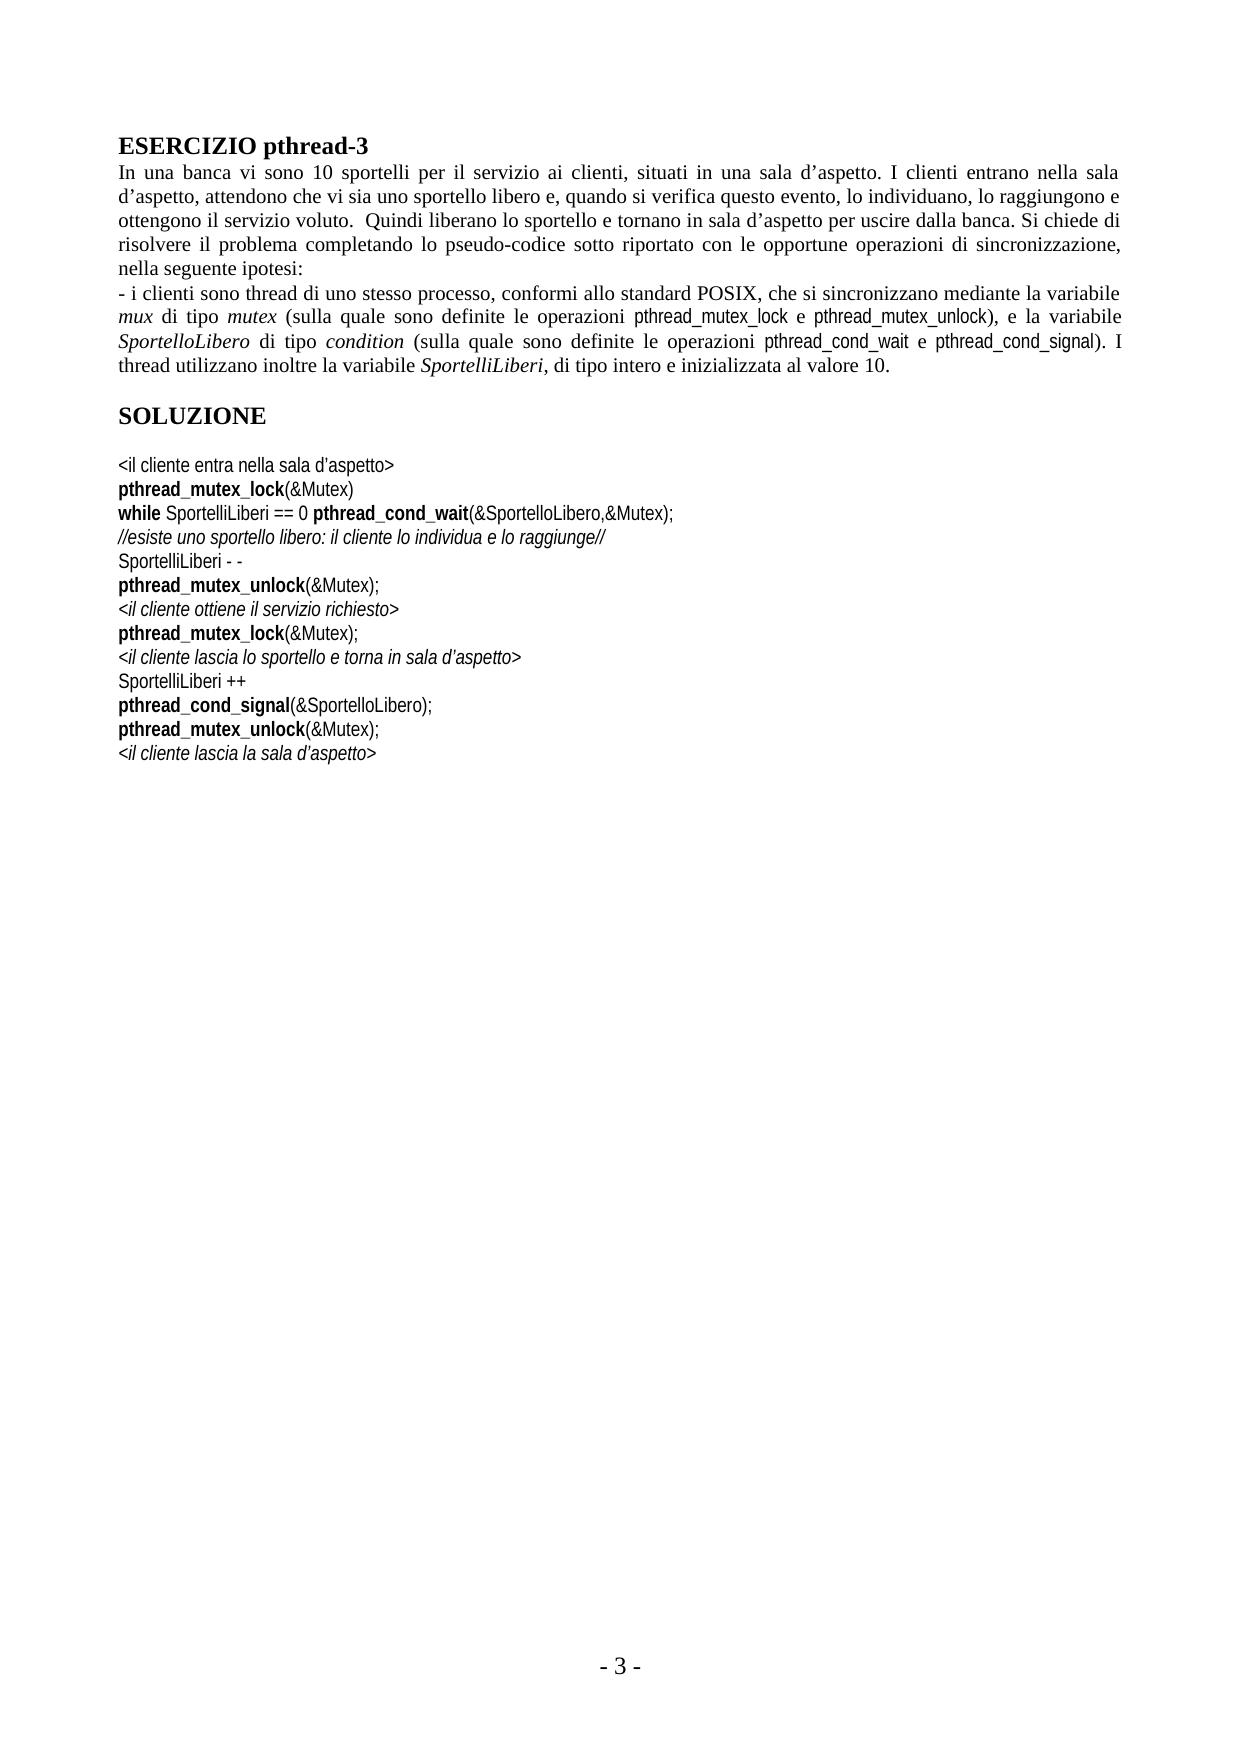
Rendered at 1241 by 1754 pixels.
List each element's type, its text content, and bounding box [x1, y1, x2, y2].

text pthread_mutex_lock(&Mutex) [118, 477, 1122, 501]
text while SportelliLiberi == 0 pthread_cond_wait(&SportelloLibero,&Mutex); [118, 501, 1122, 525]
text <il cliente entra nella sala d’aspetto> [118, 453, 1122, 477]
text <il cliente lascia lo sportello e torna in sala d’aspetto> [118, 645, 1122, 669]
text SportelliLiberi - - [118, 549, 1122, 573]
text pthread_mutex_lock(&Mutex); [118, 621, 1122, 645]
text ESERCIZIO pthread-3 [118, 131, 1122, 160]
text In una banca vi sono 10 sportelli per il servizio ai clienti, situati in una sala d’aspetto. I clienti entrano nella sala d’aspetto, attendono che vi sia uno sportello libero e, quando si verifica questo evento, lo individuano, lo raggiungono e ottengono il servizio voluto. Quindi liberano lo sportello e tornano in sala d’aspetto per uscire dalla banca. Si chiede di risolvere il problema completando lo pseudo-codice sotto riportato con le opportune operazioni di sincronizzazione, nella seguente ipotesi: [118, 160, 1122, 280]
text pthread_mutex_unlock(&Mutex); [118, 717, 1122, 741]
text pthread_mutex_unlock(&Mutex); [118, 573, 1122, 597]
text <il cliente ottiene il servizio richiesto> [118, 597, 1122, 621]
text pthread_cond_signal(&SportelloLibero); [118, 693, 1122, 717]
text SportelliLiberi ++ [118, 669, 1122, 693]
text SOLUZIONE [118, 401, 1122, 429]
text //esiste uno sportello libero: il cliente lo individua e lo raggiunge// [118, 525, 1122, 549]
text <il cliente lascia la sala d’aspetto> [118, 741, 1122, 765]
text - i clienti sono thread di uno stesso processo, conformi allo standard POSIX, che si sincronizzano mediante la variabile mux di tipo mutex (sulla quale sono definite le operazioni pthread_mutex_lock e pthread_mutex_unlock), e la variabile SportelloLibero di tipo condition (sulla quale sono definite le operazioni pthread_cond_wait e pthread_cond_signal). I thread utilizzano inoltre la variabile SportelliLiberi, di tipo intero e inizializzata al valore 10. [118, 280, 1122, 377]
